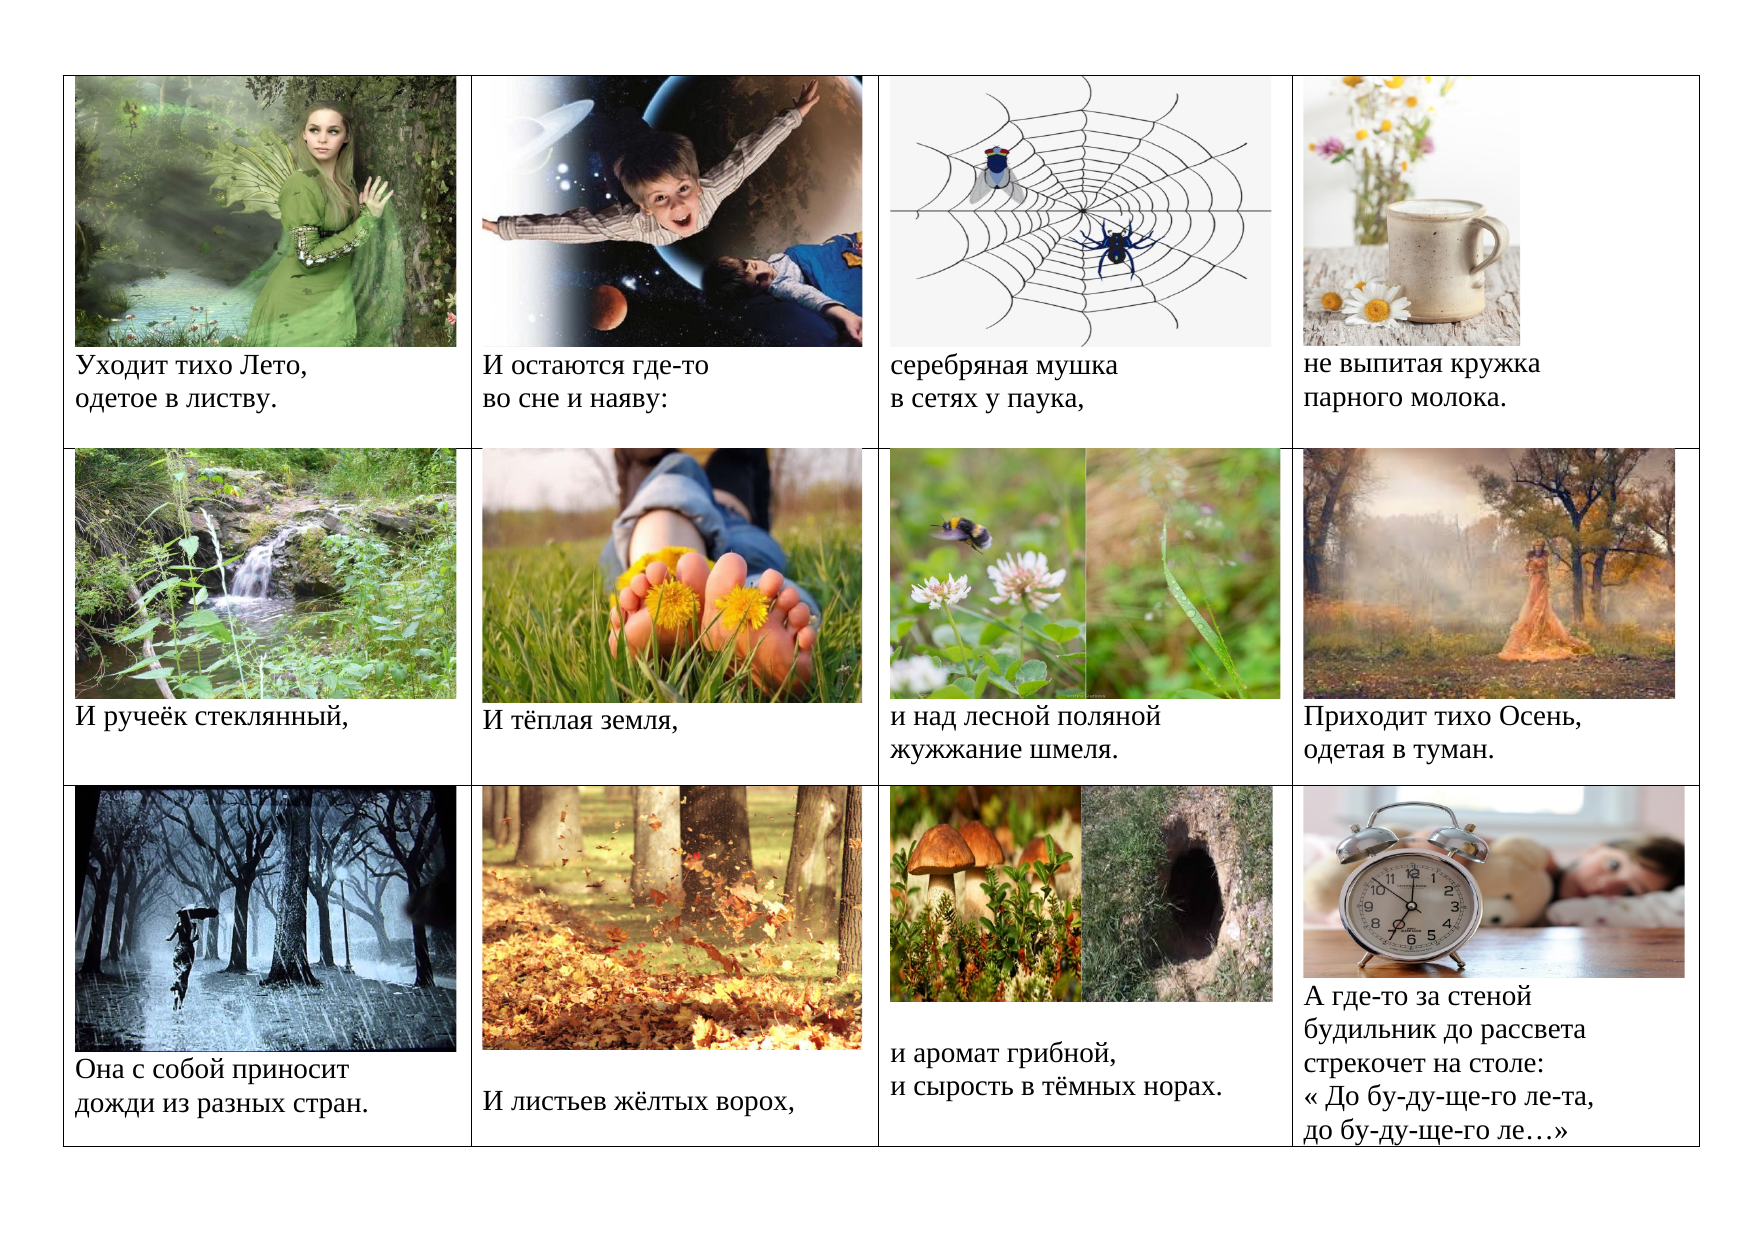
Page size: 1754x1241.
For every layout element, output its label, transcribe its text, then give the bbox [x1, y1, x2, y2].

table_cell И ручеёк стеклянный, [64, 449, 471, 785]
table_cell А где-то за стеной будильник до рассвета стрекочет на столе: « До бу-ду-ще-го ле-та, до бу-ду-ще-го ле…» [1293, 786, 1699, 1146]
picture [890, 76, 1272, 347]
table_cell и над лесной поляной жужжание шмеля. [879, 449, 1292, 785]
table_header не выпитая кружка парного молока. [1293, 76, 1699, 448]
table_header серебряная мушка в сетях у паука, [879, 76, 1292, 448]
picture [1303, 448, 1676, 699]
picture [75, 786, 457, 1052]
picture [75, 448, 457, 699]
table_header Уходит тихо Лето, одетое в листву. [64, 76, 471, 448]
picture [890, 448, 1281, 699]
picture [482, 76, 863, 347]
picture [1303, 76, 1521, 346]
table_header И остаются где-то во сне и наяву: [472, 76, 878, 448]
table_cell Она с собой приносит дожди из разных стран. [64, 786, 471, 1146]
picture [890, 786, 1273, 1002]
picture [75, 76, 457, 347]
table_cell И листьев жёлтых ворох, [472, 786, 878, 1146]
picture [482, 786, 863, 1050]
table_cell Приходит тихо Осень, одетая в туман. [1293, 449, 1699, 785]
picture [1303, 786, 1685, 978]
table_cell и аромат грибной, и сырость в тёмных норах. [879, 786, 1292, 1146]
table_cell И тёплая земля, [472, 449, 878, 785]
picture [482, 448, 863, 703]
